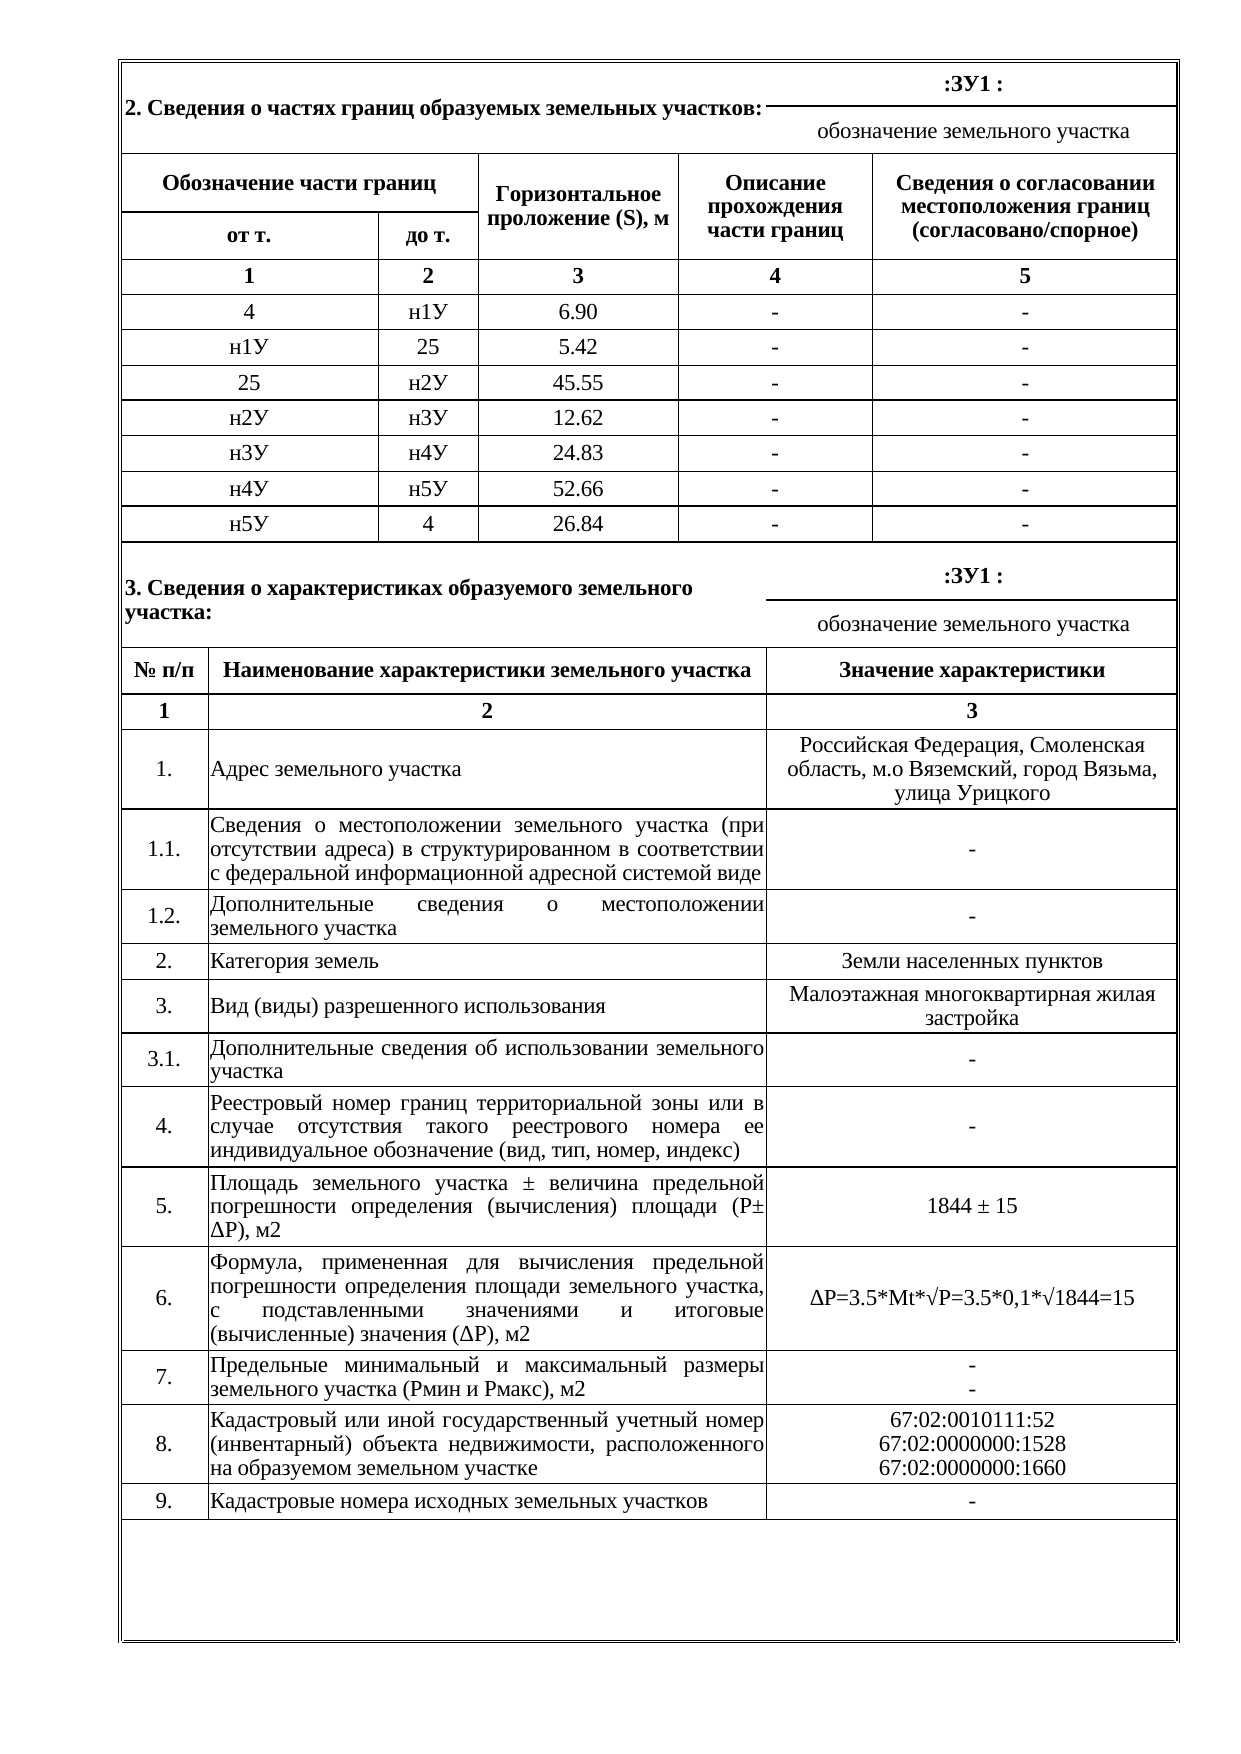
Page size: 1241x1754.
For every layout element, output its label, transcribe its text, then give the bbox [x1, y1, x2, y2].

table_cell - [767, 1087, 1176, 1166]
table_cell - [679, 472, 872, 505]
table_cell - [679, 401, 872, 435]
table_cell Предельные минимальный и максимальный размеры земельного участка (Рмин и Рмакс), м2 [209, 1351, 766, 1404]
table_cell Сведения о согласовании местоположения границ (согласовано/спорное) [873, 154, 1176, 259]
table_cell Реестровый номер границ территориальной зоны или в случае отсутствия такого реестрового номера ее индивидуальное обозначение (вид, тип, номер, индекс) [209, 1087, 766, 1166]
table_cell - [767, 810, 1176, 889]
table_cell - [679, 366, 872, 399]
table_cell - [873, 401, 1176, 435]
table_cell 1.2. [122, 890, 208, 943]
table_cell - - [767, 1351, 1176, 1404]
table_cell - [679, 330, 872, 365]
table_cell - [873, 295, 1176, 329]
table_cell 2. [122, 944, 208, 978]
table_cell 3. [122, 980, 208, 1032]
table_cell Сведения о местоположении земельного участка (при отсутствии адреса) в структурированном в соответствии с федеральной информационной адресной системой виде [209, 810, 766, 889]
table_cell Горизонтальное проложение (S), м [479, 154, 678, 259]
table_cell Кадастровый или иной государственный учетный номер (инвентарный) объекта недвижимости, расположенного на образуемом земельном участке [209, 1405, 766, 1483]
table_cell 6. [122, 1247, 208, 1350]
table_cell н3У [379, 401, 478, 435]
table_cell обозначение земельного участка [766, 601, 1176, 647]
table_cell - [873, 507, 1176, 541]
table_cell 8. [122, 1405, 208, 1483]
table_cell [122, 1520, 1176, 1639]
table_cell Кадастровые номера исходных земельных участков [209, 1484, 766, 1519]
table_cell Формула, примененная для вычисления предельной погрешности определения площади земельного участка, с подставленными значениями и итоговые (вычисленные) значения (ΔР), м2 [209, 1247, 766, 1350]
table_cell - [873, 436, 1176, 471]
table_cell Дополнительные сведения о местоположении земельного участка [209, 890, 766, 943]
table_cell [122, 543, 1176, 553]
table_cell 3 [479, 260, 678, 293]
table_cell н4У [122, 472, 378, 505]
table_cell от т. [122, 213, 378, 259]
table_cell 5 [873, 260, 1176, 293]
table_cell № п/п [122, 648, 208, 693]
table_cell 25 [122, 366, 378, 399]
table_cell 24.83 [479, 436, 678, 471]
table_cell - [679, 295, 872, 329]
table_cell Вид (виды) разрешенного использования [209, 980, 766, 1032]
table_cell ∆P=3.5*Мt*√Р=3.5*0,1*√1844=15 [767, 1247, 1176, 1350]
table_cell 26.84 [479, 507, 678, 541]
table_cell н1У [379, 295, 478, 329]
table_cell 1.1. [122, 810, 208, 889]
table_cell н2У [379, 366, 478, 399]
table_cell :ЗУ1 : [766, 63, 1176, 105]
table_cell 67:02:0010111:52 67:02:0000000:1528 67:02:0000000:1660 [767, 1405, 1176, 1483]
table_cell Категория земель [209, 944, 766, 978]
table_cell Описание прохождения части границ [679, 154, 872, 259]
table_cell до т. [379, 213, 478, 259]
table_cell 52.66 [479, 472, 678, 505]
table_cell Наименование характеристики земельного участка [209, 648, 766, 693]
table_cell н5У [122, 507, 378, 541]
table_cell 7. [122, 1351, 208, 1404]
table_cell 4 [122, 295, 378, 329]
table_cell Площадь земельного участка ± величина предельной погрешности определения (вычисления) площади (Р± ΔР), м2 [209, 1168, 766, 1246]
table_cell - [873, 472, 1176, 505]
table_cell 5.42 [479, 330, 678, 365]
table_cell Адрес земельного участка [209, 730, 766, 808]
table_cell 12.62 [479, 401, 678, 435]
table_cell н2У [122, 401, 378, 435]
table_cell :ЗУ1 : [766, 553, 1176, 599]
table_cell Значение характеристики [767, 648, 1176, 693]
table_cell н3У [122, 436, 378, 471]
table_cell 4 [379, 507, 478, 541]
table_cell 1 [122, 260, 378, 293]
table_cell 3 [767, 695, 1176, 729]
table_cell н4У [379, 436, 478, 471]
table_cell 45.55 [479, 366, 678, 399]
table_cell 3. Сведения о характеристиках образуемого земельного участка: [122, 553, 766, 647]
table_cell 2. Сведения о частях границ образуемых земельных участков: [122, 63, 766, 153]
table_cell Обозначение части границ [122, 154, 478, 211]
table_cell 1. [122, 730, 208, 808]
table_cell обозначение земельного участка [766, 107, 1176, 153]
table_cell 2 [379, 260, 478, 293]
table_cell Дополнительные сведения об использовании земельного участка [209, 1034, 766, 1086]
table_cell 25 [379, 330, 478, 365]
table_cell 1 [122, 695, 208, 729]
table_cell 5. [122, 1168, 208, 1246]
table_cell - [679, 436, 872, 471]
table_cell - [873, 366, 1176, 399]
table_cell 3.1. [122, 1034, 208, 1086]
table_cell 1844 ± 15 [767, 1168, 1176, 1246]
table_cell 6.90 [479, 295, 678, 329]
table_cell 4 [679, 260, 872, 293]
table_cell - [767, 890, 1176, 943]
table_cell [120, 1640, 1178, 1687]
table_cell н5У [379, 472, 478, 505]
table_cell - [873, 330, 1176, 365]
table_cell 4. [122, 1087, 208, 1166]
table_cell - [679, 507, 872, 541]
table_cell 9. [122, 1484, 208, 1519]
table_cell - [767, 1484, 1176, 1519]
table_cell Земли населенных пунктов [767, 944, 1176, 978]
table_cell Малоэтажная многоквартирная жилая застройка [767, 980, 1176, 1032]
table_cell Российская Федерация, Смоленская область, м.о Вяземский, город Вязьма, улица Урицкого [767, 730, 1176, 808]
table_cell - [767, 1034, 1176, 1086]
table_cell 2 [209, 695, 766, 729]
table_cell н1У [122, 330, 378, 365]
